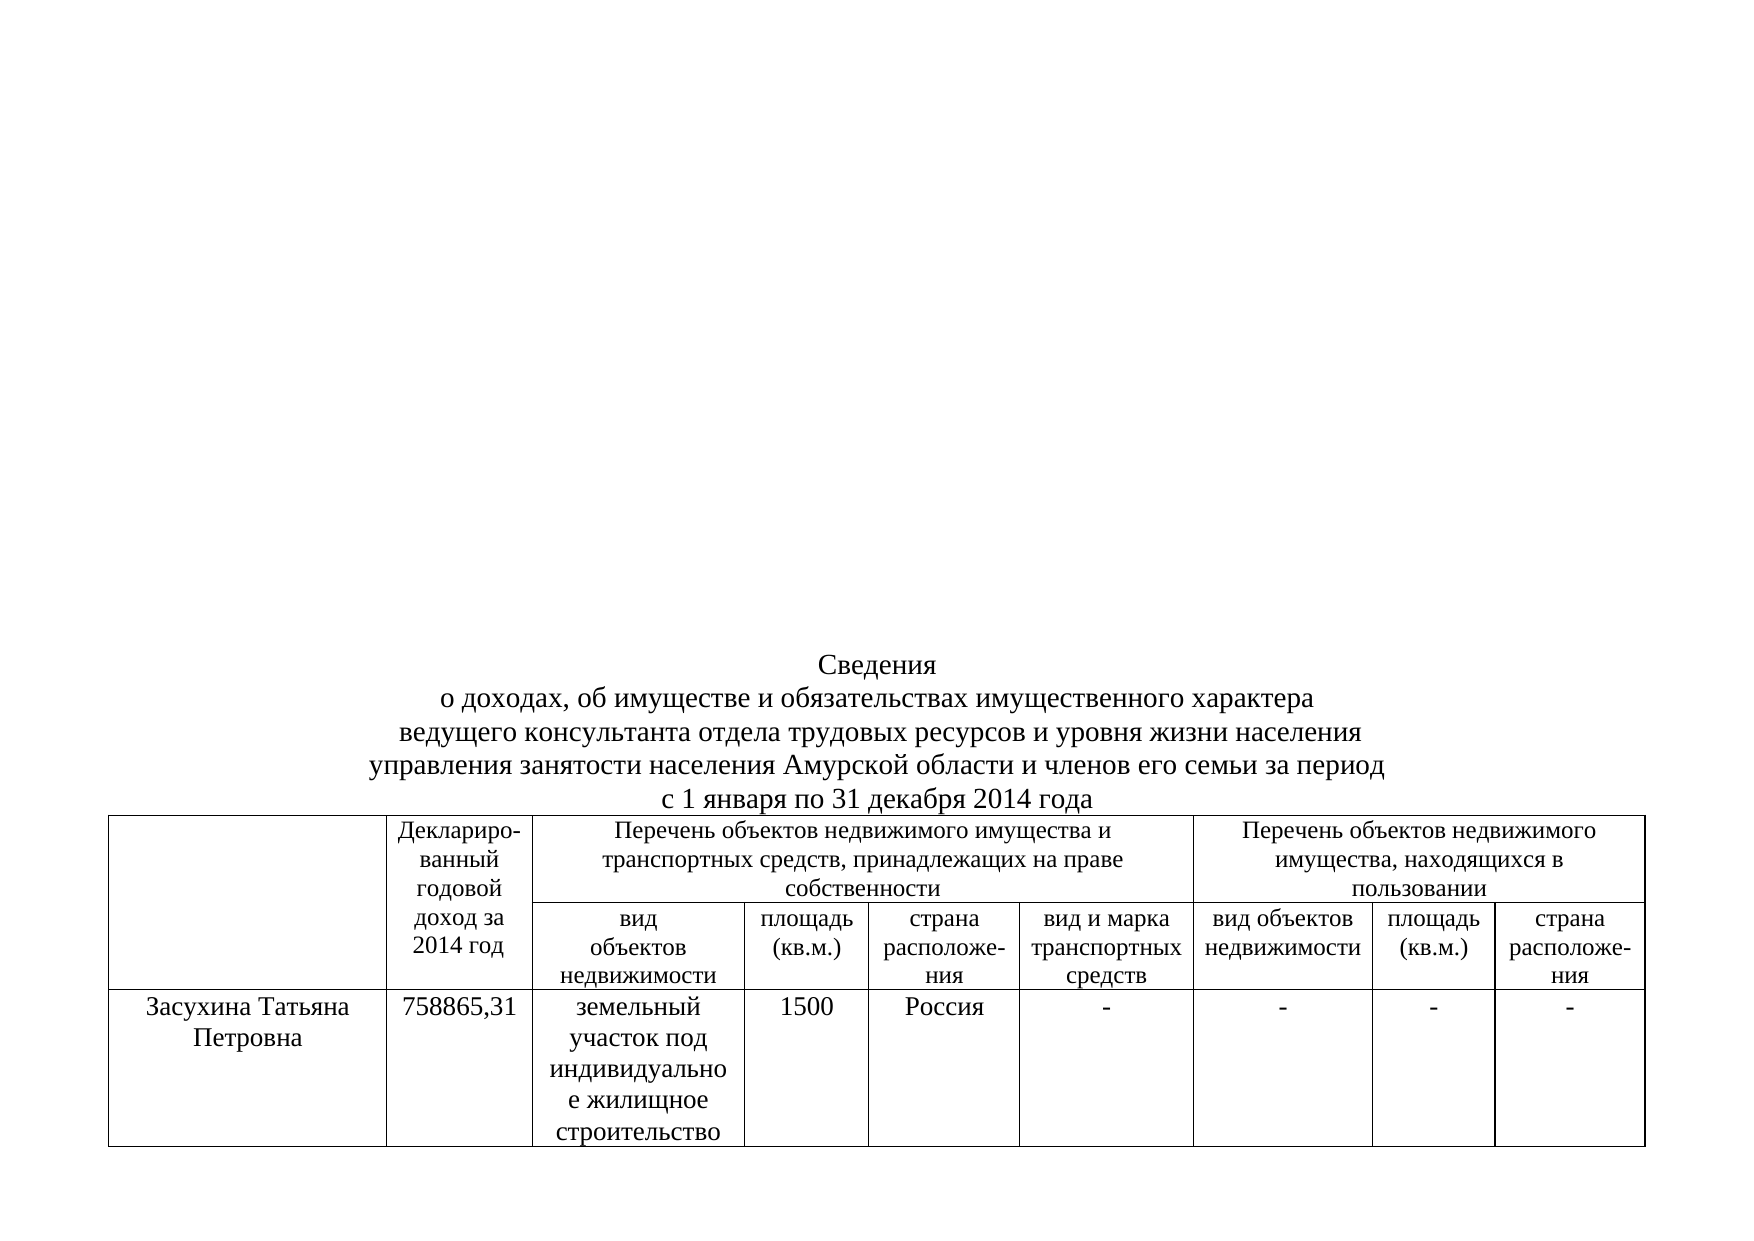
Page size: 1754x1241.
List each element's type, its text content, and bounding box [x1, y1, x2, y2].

table_cell 1500 273 [745, 990, 868, 1146]
table_cell вид объектов недвижимости [1194, 903, 1372, 989]
table_cell 758865,31 [387, 990, 532, 1146]
table_cell площадь (кв.м.) [1373, 903, 1494, 989]
table_cell вид и марка транспортных средств [1020, 903, 1193, 989]
table_header Перечень объектов недвижимого имущества, находящихся в пользовании [1194, 816, 1644, 902]
table_cell вид объектов недвижимости [533, 903, 744, 989]
table_cell страна расположе-ния [1496, 903, 1644, 989]
table_header [109, 816, 386, 989]
text о доходах, об имуществе и обязательствах имущественного характера [118, 680, 1636, 714]
table_cell площадь (кв.м.) [745, 903, 868, 989]
text Сведения [118, 647, 1636, 680]
text с 1 января по 31 декабря 2014 года [118, 781, 1636, 814]
table_cell страна расположе-ния [869, 903, 1019, 989]
text управления занятости населения Амурской области и членов его семьи за период [118, 747, 1636, 781]
table_header Перечень объектов недвижимого имущества и транспортных средств, принадлежащих на праве собственности [533, 816, 1193, 902]
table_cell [109, 990, 386, 1146]
table_cell - [1373, 990, 1494, 1146]
table_header Деклариро- ванный годовой доход за 2014 год [387, 816, 532, 989]
table_cell - [1020, 990, 1193, 1146]
text ведущего консультанта отдела трудовых ресурсов и уровня жизни населения [118, 714, 1636, 747]
table_cell - [1496, 990, 1644, 1146]
table_cell Россия Россия [869, 990, 1019, 1146]
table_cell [533, 990, 744, 1146]
table_cell - [1194, 990, 1372, 1146]
